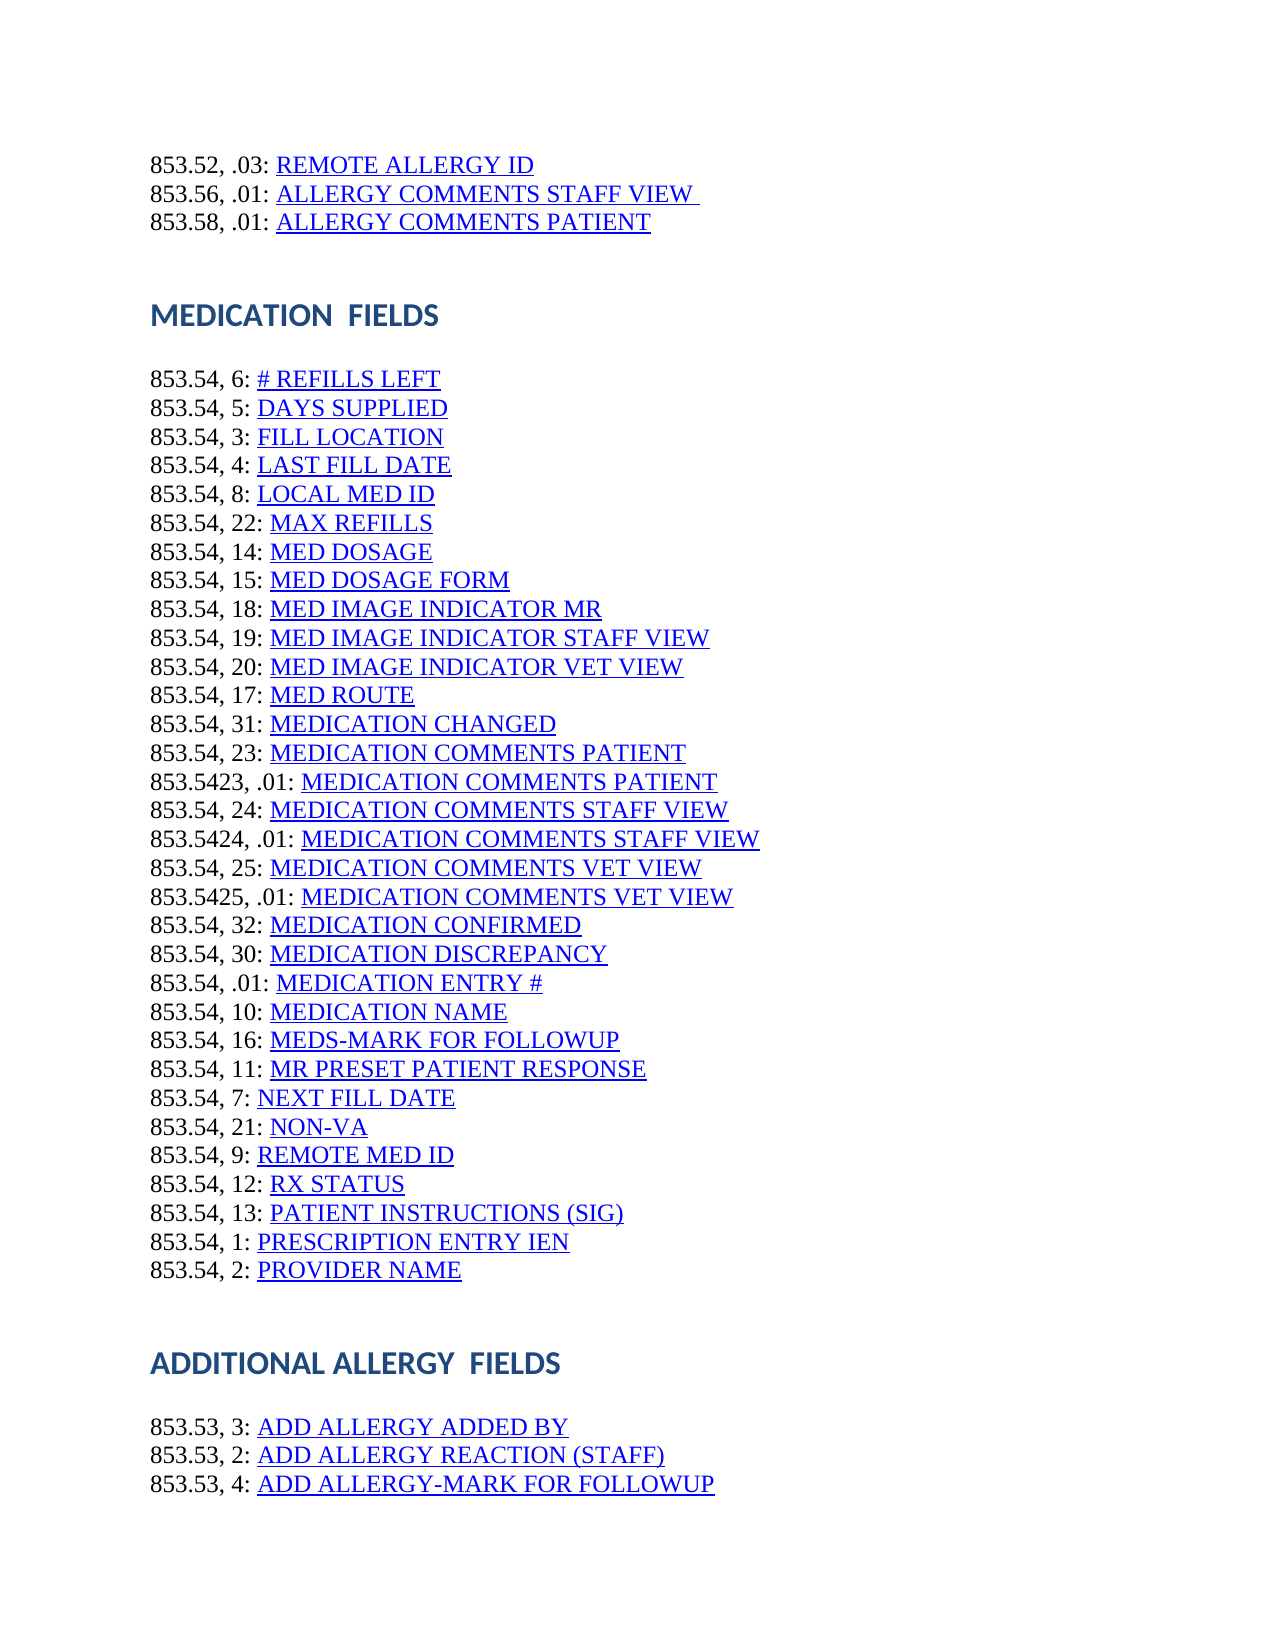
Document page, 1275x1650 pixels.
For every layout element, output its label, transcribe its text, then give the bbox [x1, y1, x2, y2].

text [150, 1412, 1125, 1498]
text 853.54, 6: # REFILLS LEFT 853.54, 5: DAYS SUPPLIED 853.54, 3: FILL LOCATION 853.54, 4: LAST FILL DATE 853.54, 8: LOCAL MED ID 853.54, 22: MAX REFILLS 853.54, 14: MED DOSAGE 853.54, 15: MED DOSAGE FORM 853.54, 18: MED IMAGE INDICATOR MR 853.54, 19: MED IMAGE INDICATOR STAFF VIEW 853.54, 20: MED IMAGE INDICATOR VET VIEW 853.54, 17: MED ROUTE 853.54, 31: MEDICATION CHANGED 853.54, 23: MEDICATION COMMENTS PATIENT 853.5423, .01: MEDICATION COMMENTS PATIENT 853.54, 24: MEDICATION COMMENTS STAFF VIEW 853.5424, .01: MEDICATION COMMENTS STAFF VIEW 853.54, 25: MEDICATION COMMENTS VET VIEW 853.5425, .01: MEDICATION COMMENTS VET VIEW 853.54, 32: MEDICATION CONFIRMED 853.54, 30: MEDICATION DISCREPANCY 853.54, .01: MEDICATION ENTRY # 853.54, 10: MEDICATION NAME 853.54, 16: MEDS-MARK FOR FOLLOWUP 853.54, 11: MR PRESET PATIENT RESPONSE 853.54, 7: NEXT FILL DATE 853.54, 21: NON-VA 853.54, 9: REMOTE MED ID 853.54, 12: RX STATUS 853.54, 13: PATIENT INSTRUCTIONS (SIG) 853.54, 1: PRESCRIPTION ENTRY IEN 853.54, 2: PROVIDER NAME [150, 364, 1125, 1313]
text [150, 150, 1125, 265]
text ADDITIONAL ALLERGY FIELDS [150, 1342, 1125, 1383]
text MEDICATION FIELDS [150, 294, 1125, 335]
